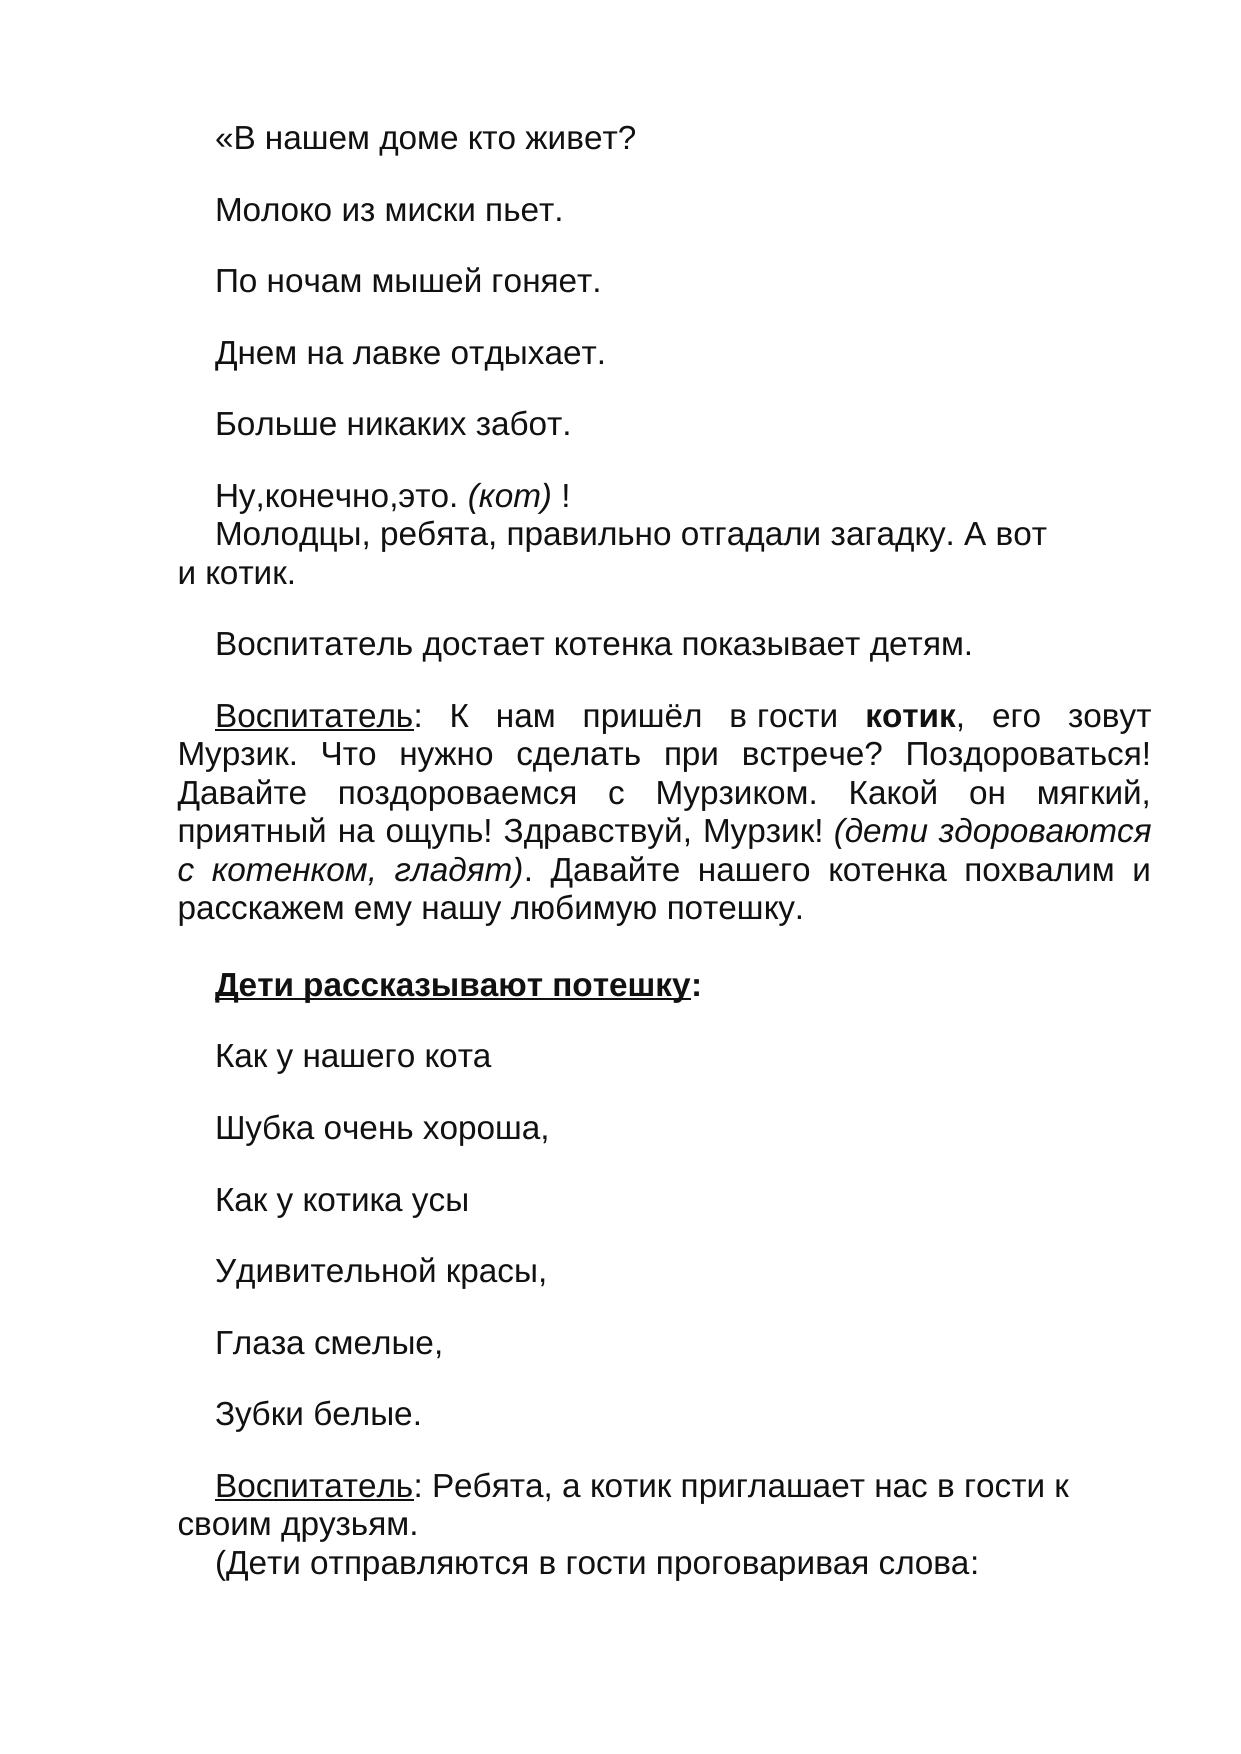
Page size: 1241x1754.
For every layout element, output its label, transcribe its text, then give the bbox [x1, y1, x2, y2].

text «В нашем доме кто живет? [177, 118, 1152, 157]
text Ну,конечно,это. (кот) ! [177, 476, 1152, 514]
text Как у нашего кота [177, 1037, 1152, 1075]
text Днем на лавке отдыхает. [177, 333, 1152, 371]
text Молодцы, ребята, правильно отгадали загадку. А вот и котик. [177, 514, 1152, 591]
text (Дети отправляются в гости проговаривая слова: [177, 1543, 1152, 1581]
text Как у котика усы [177, 1180, 1152, 1218]
text Молоко из миски пьет. [177, 190, 1152, 228]
text Дети рассказывают потешку: [177, 965, 1152, 1003]
text Воспитатель: К нам пришёл в гости котик, его зовут Мурзик. Что нужно сделать при встрече? Поздороваться! Давайте поздороваемся с Мурзиком. Какой он мягкий, приятный на ощупь! Здравствуй, Мурзик! (дети здороваются с котенком, гладят). Давайте нашего котенка похвалим и расскажем ему нашу любимую потешку. [177, 696, 1152, 927]
text Глаза смелые, [177, 1323, 1152, 1361]
text Шубка очень хороша, [177, 1108, 1152, 1147]
text Удивительной красы, [177, 1251, 1152, 1290]
text Зубки белые. [177, 1394, 1152, 1433]
text Воспитатель достает котенка показывает детям. [177, 624, 1152, 663]
text По ночам мышей гоняет. [177, 261, 1152, 300]
text Воспитатель: Ребята, а котик приглашает нас в гости к своим друзьям. [177, 1466, 1152, 1543]
text Больше никаких забот. [177, 404, 1152, 443]
